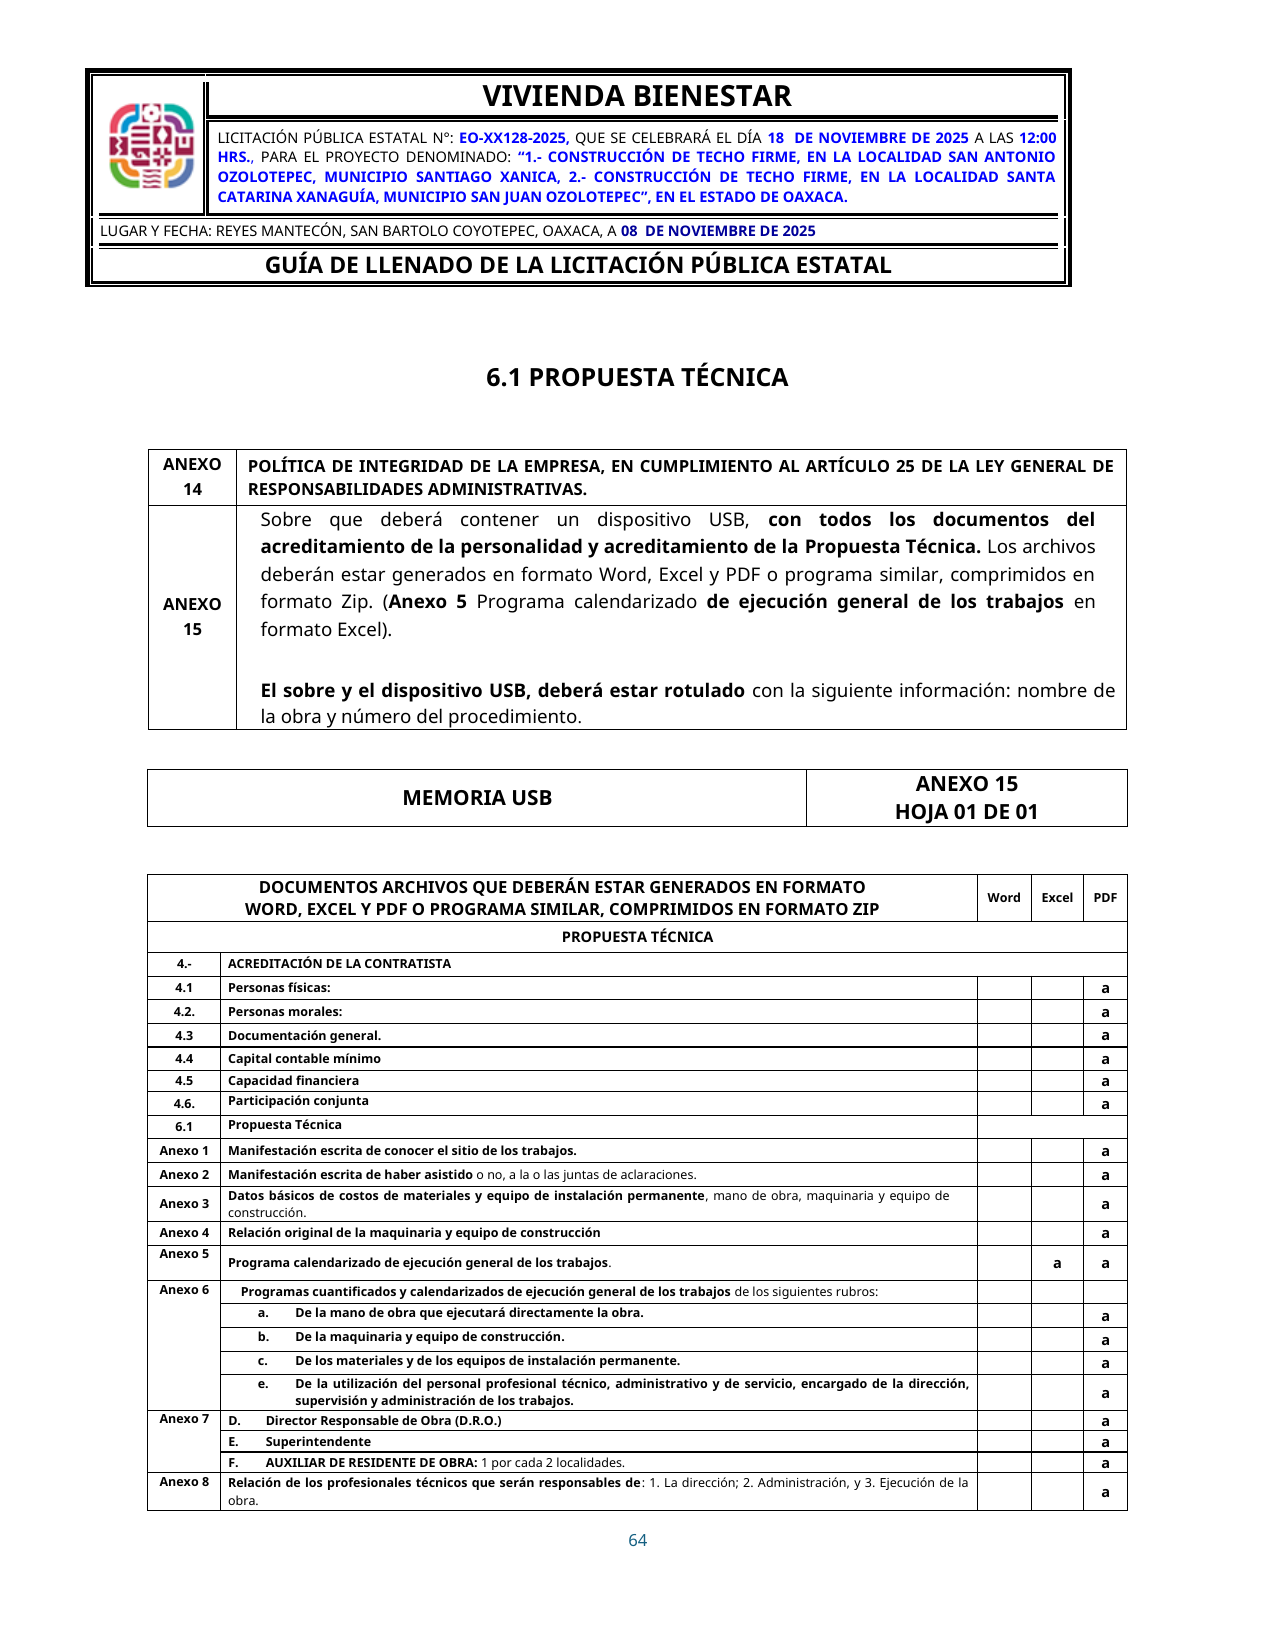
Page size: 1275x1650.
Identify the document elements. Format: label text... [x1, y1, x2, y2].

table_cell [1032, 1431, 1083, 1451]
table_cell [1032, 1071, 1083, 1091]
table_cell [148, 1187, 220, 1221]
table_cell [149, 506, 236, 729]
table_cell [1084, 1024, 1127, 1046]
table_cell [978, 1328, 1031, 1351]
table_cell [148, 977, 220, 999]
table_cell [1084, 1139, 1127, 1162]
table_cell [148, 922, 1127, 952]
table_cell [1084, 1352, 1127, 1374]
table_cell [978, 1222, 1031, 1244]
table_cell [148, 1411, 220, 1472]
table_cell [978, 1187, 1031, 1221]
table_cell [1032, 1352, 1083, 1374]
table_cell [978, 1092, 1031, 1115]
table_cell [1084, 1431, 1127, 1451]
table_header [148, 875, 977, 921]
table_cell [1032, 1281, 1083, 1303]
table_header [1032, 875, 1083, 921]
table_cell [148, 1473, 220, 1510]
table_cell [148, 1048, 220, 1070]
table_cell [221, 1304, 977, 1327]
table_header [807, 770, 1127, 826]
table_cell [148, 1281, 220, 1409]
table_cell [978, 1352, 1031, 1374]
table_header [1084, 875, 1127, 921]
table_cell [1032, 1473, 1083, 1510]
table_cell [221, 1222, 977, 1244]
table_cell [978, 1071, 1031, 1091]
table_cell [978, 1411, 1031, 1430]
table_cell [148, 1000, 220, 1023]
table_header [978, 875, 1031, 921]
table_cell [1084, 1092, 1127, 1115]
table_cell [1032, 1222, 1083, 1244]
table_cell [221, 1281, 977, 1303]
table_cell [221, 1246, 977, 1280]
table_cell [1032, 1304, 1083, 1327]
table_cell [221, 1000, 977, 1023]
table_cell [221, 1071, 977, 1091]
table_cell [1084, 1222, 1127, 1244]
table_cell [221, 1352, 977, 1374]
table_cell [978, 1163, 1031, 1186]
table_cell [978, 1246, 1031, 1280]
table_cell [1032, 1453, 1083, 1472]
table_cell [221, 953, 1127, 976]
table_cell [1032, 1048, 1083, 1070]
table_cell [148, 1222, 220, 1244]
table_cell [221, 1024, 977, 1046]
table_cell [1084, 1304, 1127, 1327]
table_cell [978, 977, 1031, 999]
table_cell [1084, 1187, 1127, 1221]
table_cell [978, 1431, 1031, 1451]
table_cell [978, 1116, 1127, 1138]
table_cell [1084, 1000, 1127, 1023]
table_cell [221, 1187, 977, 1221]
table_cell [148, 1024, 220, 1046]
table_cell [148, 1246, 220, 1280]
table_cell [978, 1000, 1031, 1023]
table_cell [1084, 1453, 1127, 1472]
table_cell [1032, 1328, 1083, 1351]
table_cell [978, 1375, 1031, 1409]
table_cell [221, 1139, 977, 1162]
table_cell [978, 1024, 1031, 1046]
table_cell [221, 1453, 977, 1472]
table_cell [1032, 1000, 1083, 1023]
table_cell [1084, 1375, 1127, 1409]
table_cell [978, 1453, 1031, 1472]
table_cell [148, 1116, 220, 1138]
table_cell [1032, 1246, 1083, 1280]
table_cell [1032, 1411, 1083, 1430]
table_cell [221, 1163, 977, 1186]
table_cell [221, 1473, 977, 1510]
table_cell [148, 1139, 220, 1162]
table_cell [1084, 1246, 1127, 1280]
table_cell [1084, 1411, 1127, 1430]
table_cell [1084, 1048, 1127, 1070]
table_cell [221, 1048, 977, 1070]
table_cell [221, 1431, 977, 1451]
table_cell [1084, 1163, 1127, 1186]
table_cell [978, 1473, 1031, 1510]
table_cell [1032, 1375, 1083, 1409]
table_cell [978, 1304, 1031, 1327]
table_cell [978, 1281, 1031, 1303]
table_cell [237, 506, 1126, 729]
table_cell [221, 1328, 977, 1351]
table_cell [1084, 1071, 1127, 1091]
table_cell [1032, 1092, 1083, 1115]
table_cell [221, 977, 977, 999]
text 6.1 PROPUESTA TÉCNICA [148, 359, 1127, 393]
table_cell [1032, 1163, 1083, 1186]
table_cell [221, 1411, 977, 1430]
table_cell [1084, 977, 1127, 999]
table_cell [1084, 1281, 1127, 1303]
picture [98, 95, 203, 194]
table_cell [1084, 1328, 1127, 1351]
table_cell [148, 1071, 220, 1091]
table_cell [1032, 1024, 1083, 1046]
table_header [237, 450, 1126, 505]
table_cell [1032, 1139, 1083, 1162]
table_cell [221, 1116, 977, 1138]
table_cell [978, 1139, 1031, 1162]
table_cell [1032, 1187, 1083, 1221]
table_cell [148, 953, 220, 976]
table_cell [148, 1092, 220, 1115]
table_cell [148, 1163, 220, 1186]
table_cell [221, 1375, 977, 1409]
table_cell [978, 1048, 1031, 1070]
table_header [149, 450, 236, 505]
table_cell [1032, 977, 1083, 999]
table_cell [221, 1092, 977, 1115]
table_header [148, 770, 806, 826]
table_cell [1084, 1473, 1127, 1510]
